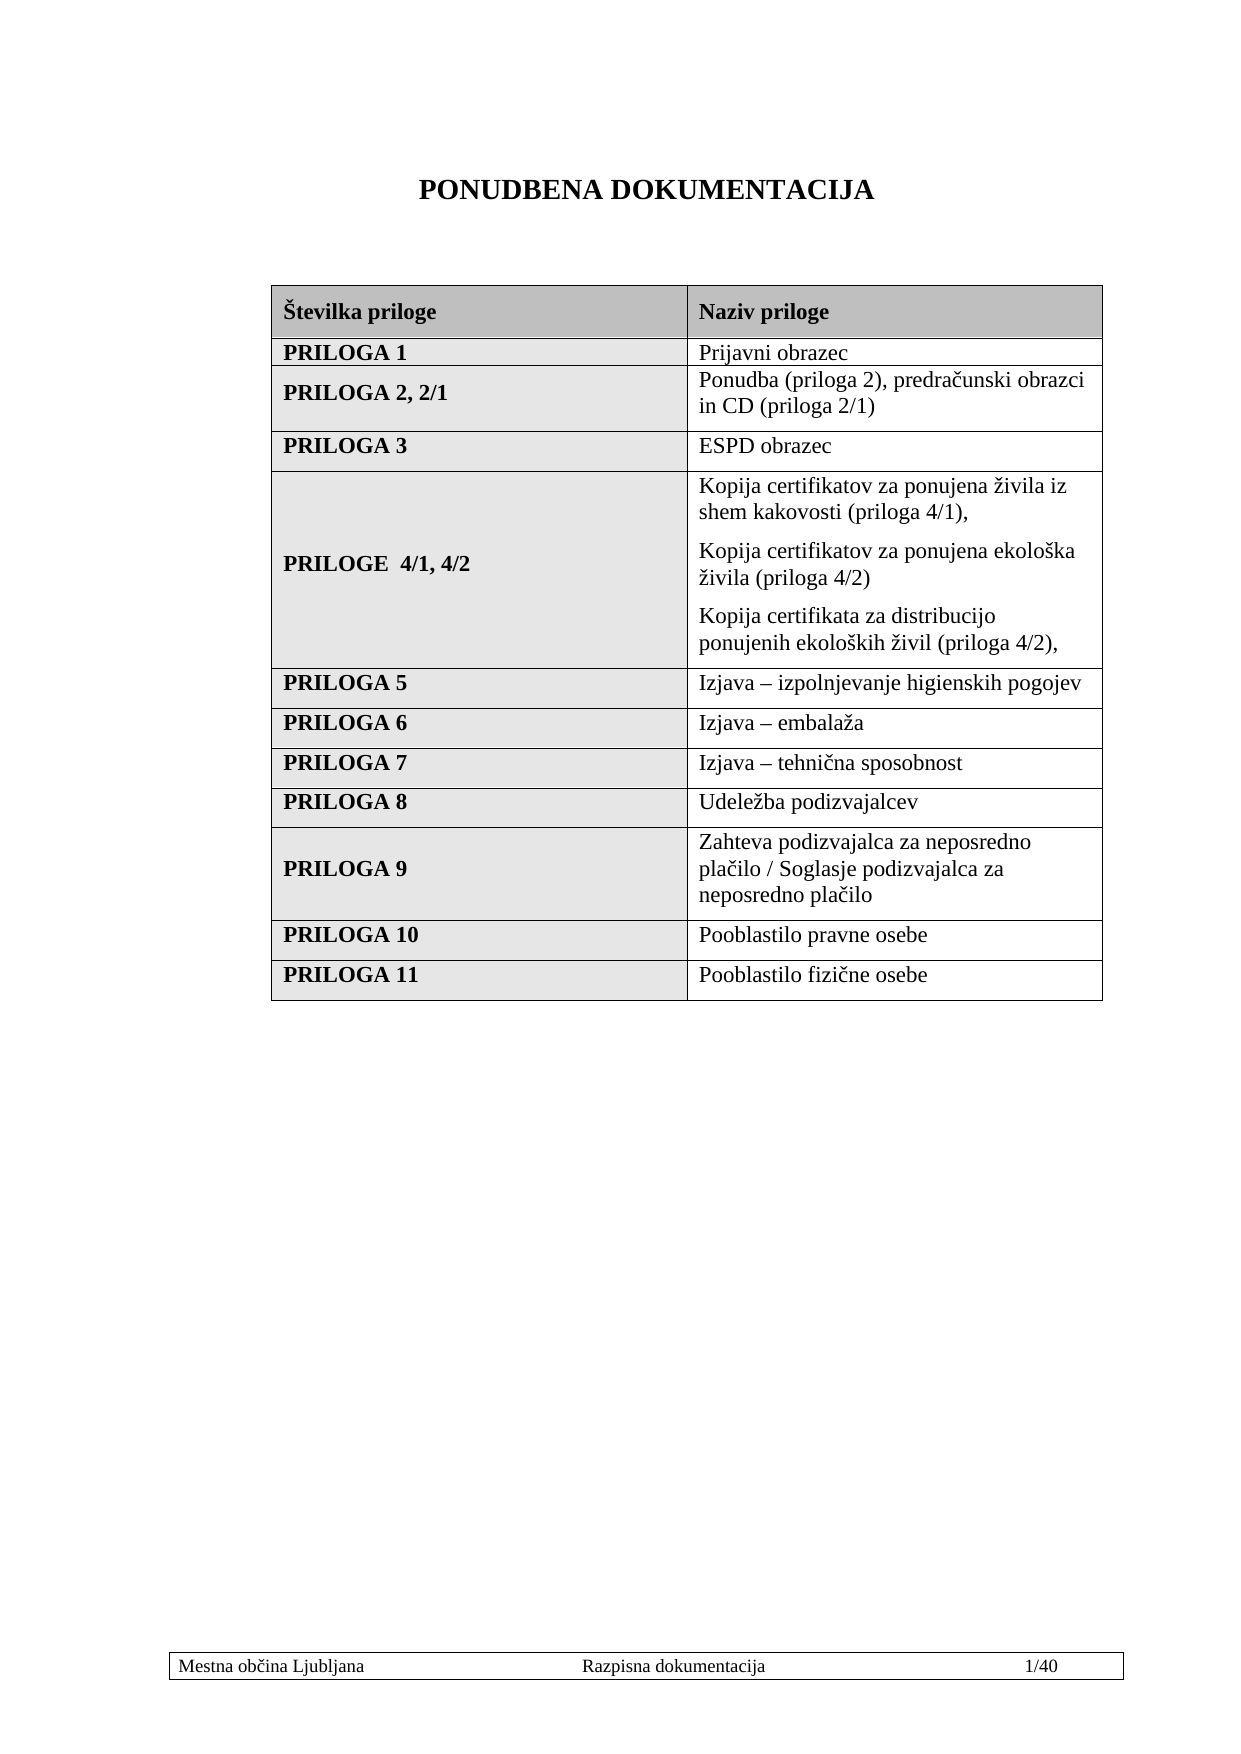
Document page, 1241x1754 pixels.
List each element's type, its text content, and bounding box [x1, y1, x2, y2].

table_cell PRILOGA 1 [272, 339, 687, 365]
text PONUDBENA DOKUMENTACIJA [178, 172, 1115, 206]
table_cell ESPD obrazec [688, 432, 1102, 471]
table_cell Prijavni obrazec [688, 339, 1102, 365]
table_header Številka priloge [272, 286, 687, 337]
table_cell Izjava – tehnična sposobnost [688, 749, 1102, 787]
table_cell PRILOGA 2, 2/1 [272, 366, 687, 431]
table_cell PRILOGA 7 [272, 749, 687, 787]
table_cell Pooblastilo pravne osebe [688, 921, 1102, 960]
table_cell PRILOGA 10 [272, 921, 687, 960]
table_cell Pooblastilo fizične osebe [688, 961, 1102, 1000]
table_cell Izjava – izpolnjevanje higienskih pogojev [688, 669, 1102, 708]
table_cell Ponudba (priloga 2), predračunski obrazci in CD (priloga 2/1) [688, 366, 1102, 431]
table_header Naziv priloge [688, 286, 1102, 337]
table_cell Kopija certifikatov za ponujena živila iz shem kakovosti (priloga 4/1), Kopija certifikatov za ponujena ekološka živila (priloga 4/2) Kopija certifikata za distribucijo ponujenih ekoloških živil (priloga 4/2), [688, 472, 1102, 668]
table_cell Zahteva podizvajalca za neposredno plačilo / Soglasje podizvajalca za neposredno plačilo [688, 828, 1102, 920]
table_cell PRILOGE 4/1, 4/2 [272, 472, 687, 668]
table_cell PRILOGA 5 [272, 669, 687, 708]
table_cell Izjava – embalaža [688, 709, 1102, 747]
table_cell PRILOGA 3 [272, 432, 687, 471]
table_cell PRILOGA 11 [272, 961, 687, 1000]
table_cell PRILOGA 6 [272, 709, 687, 747]
table_cell PRILOGA 9 [272, 828, 687, 920]
table_cell Udeležba podizvajalcev [688, 789, 1102, 827]
table_cell PRILOGA 8 [272, 789, 687, 827]
